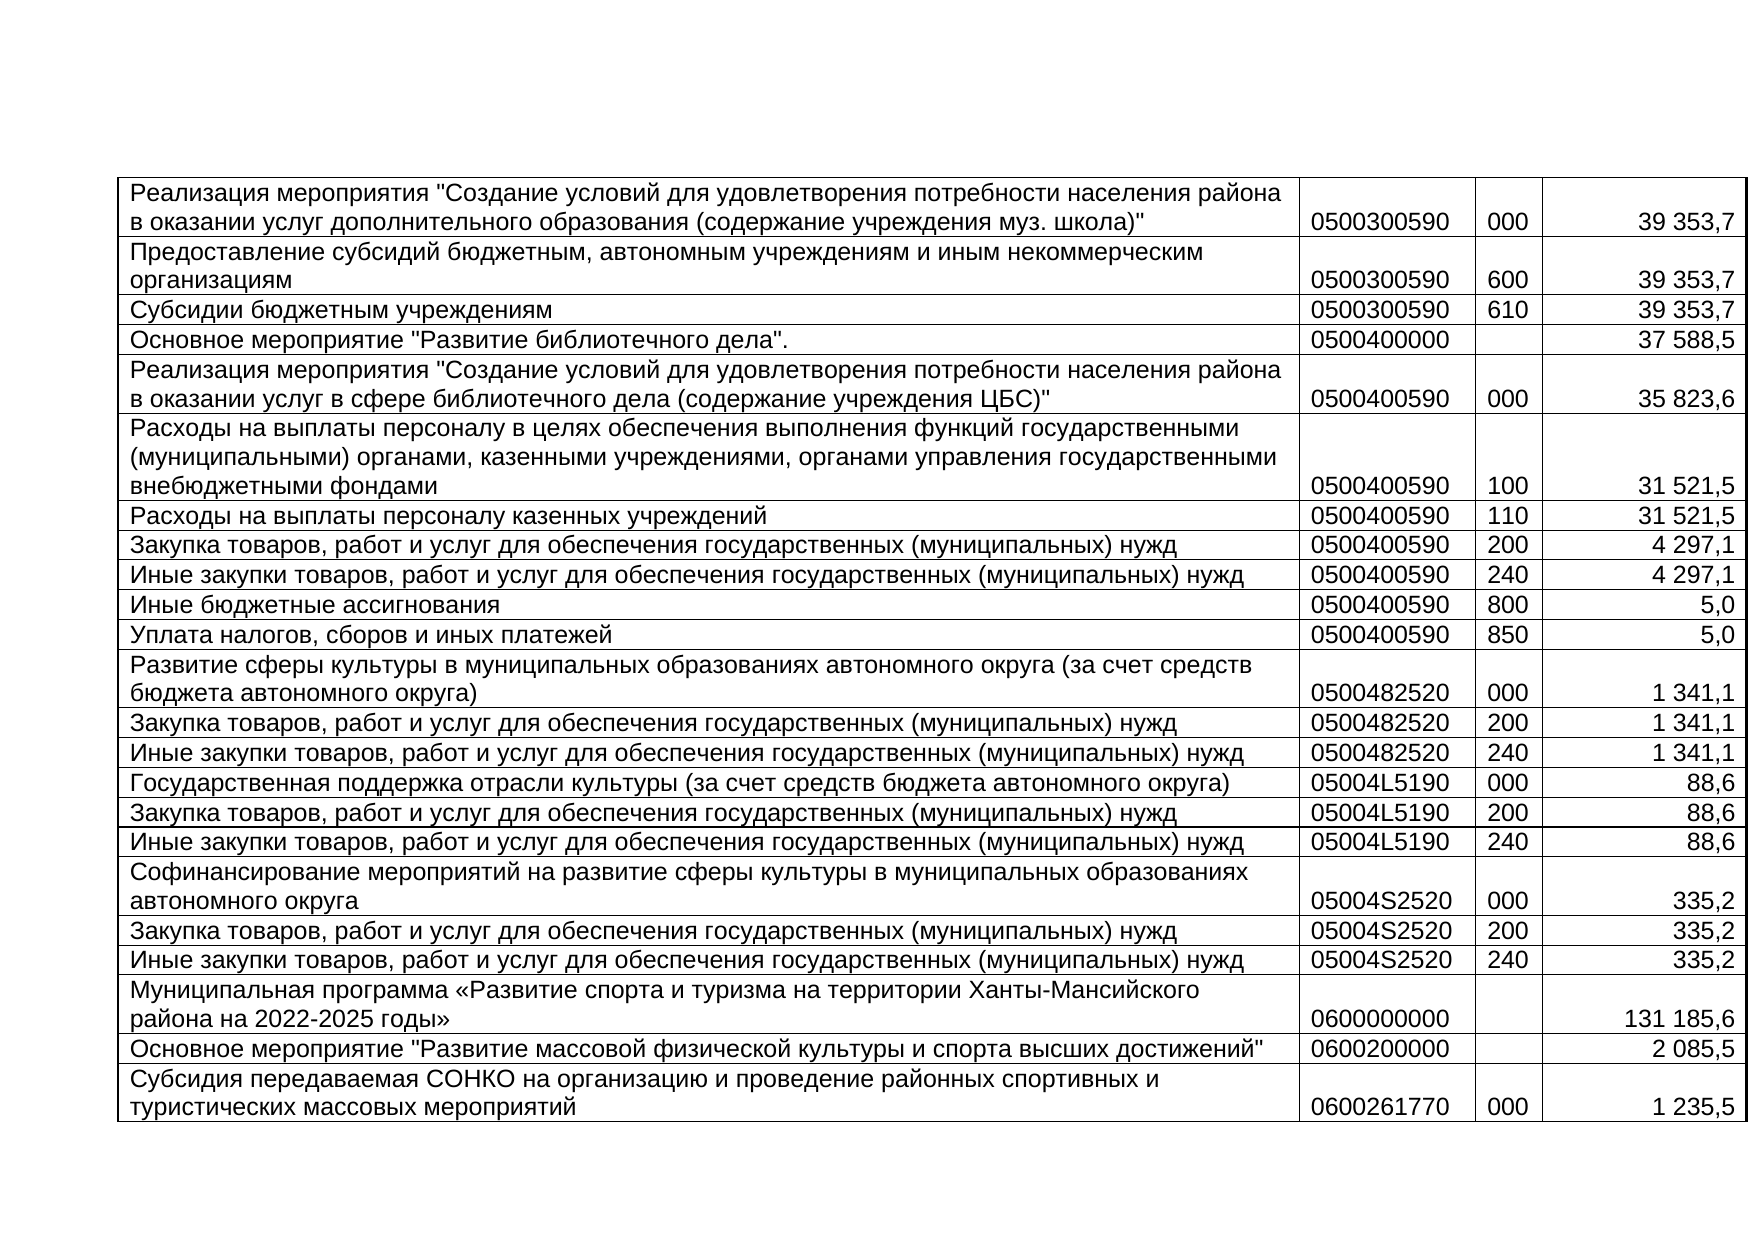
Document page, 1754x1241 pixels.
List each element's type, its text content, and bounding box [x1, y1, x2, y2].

table_cell 800 [1476, 590, 1542, 619]
table_cell 88,6 [1543, 768, 1745, 797]
table_cell Муниципальная программа «Развитие спорта и туризма на территории Ханты-Мансийского района на 2022-2025 годы» [119, 975, 1299, 1033]
table_cell 88,6 [1543, 798, 1745, 826]
table_cell 0600261770 [1300, 1064, 1475, 1121]
table_cell 240 [1476, 946, 1542, 974]
table_cell Основное мероприятие "Развитие массовой физической культуры и спорта высших достижений" [119, 1034, 1299, 1063]
table_cell 0500400590 [1300, 560, 1475, 589]
table_cell Расходы на выплаты персоналу в целях обеспечения выполнения функций государственными (муниципальными) органами, казенными учреждениями, органами управления государственными внебюджетными фондами [119, 414, 1299, 500]
table_cell 200 [1476, 916, 1542, 944]
table_cell 0500400590 [1300, 620, 1475, 649]
table_cell 000 [1476, 857, 1542, 915]
table_cell 05004L5190 [1300, 828, 1475, 856]
table_cell 200 [1476, 531, 1542, 559]
table_cell 4 297,1 [1543, 531, 1745, 559]
table_cell 1 341,1 [1543, 708, 1745, 737]
table_cell 0500482520 [1300, 738, 1475, 767]
table_cell 1 341,1 [1543, 738, 1745, 767]
table_cell 0500400590 [1300, 590, 1475, 619]
table_cell Субсидии бюджетным учреждениям [119, 295, 1299, 324]
table_cell 05004S2520 [1300, 946, 1475, 974]
table_cell 335,2 [1543, 916, 1745, 944]
table_cell 000 [1476, 178, 1542, 236]
table_cell 0500300590 [1300, 178, 1475, 236]
table_cell 31 521,5 [1543, 414, 1745, 500]
table_cell Закупка товаров, работ и услуг для обеспечения государственных (муниципальных) нужд [119, 531, 1299, 559]
table_cell 100 [1476, 414, 1542, 500]
table_cell Иные бюджетные ассигнования [119, 590, 1299, 619]
table_cell Реализация мероприятия "Создание условий для удовлетворения потребности населения района в оказании услуг дополнительного образования (содержание учреждения муз. школа)" [119, 178, 1299, 236]
table_cell 240 [1476, 828, 1542, 856]
table_cell 0500400000 [1300, 325, 1475, 354]
table_cell Развитие сферы культуры в муниципальных образованиях автономного округа (за счет средств бюджета автономного округа) [119, 650, 1299, 707]
table_cell 240 [1476, 738, 1542, 767]
table_cell 0500400590 [1300, 501, 1475, 529]
table_cell [1476, 325, 1542, 354]
table_cell 200 [1476, 798, 1542, 826]
table_cell 000 [1476, 768, 1542, 797]
table_cell 600 [1476, 237, 1542, 294]
table_cell Основное мероприятие "Развитие библиотечного дела". [119, 325, 1299, 354]
table_cell Уплата налогов, сборов и иных платежей [119, 620, 1299, 649]
table_cell 240 [1476, 560, 1542, 589]
table_cell Закупка товаров, работ и услуг для обеспечения государственных (муниципальных) нужд [119, 708, 1299, 737]
table_cell 88,6 [1543, 828, 1745, 856]
table_cell Расходы на выплаты персоналу казенных учреждений [119, 501, 1299, 529]
table_cell Реализация мероприятия "Создание условий для удовлетворения потребности населения района в оказании услуг в сфере библиотечного дела (содержание учреждения ЦБС)" [119, 355, 1299, 412]
table_cell 05004L5190 [1300, 768, 1475, 797]
table_cell 2 085,5 [1543, 1034, 1745, 1063]
table_cell 05004S2520 [1300, 857, 1475, 915]
table_cell 000 [1476, 650, 1542, 707]
table_cell Закупка товаров, работ и услуг для обеспечения государственных (муниципальных) нужд [119, 916, 1299, 944]
table_cell 35 823,6 [1543, 355, 1745, 412]
table_cell 0500400590 [1300, 531, 1475, 559]
table_cell Государственная поддержка отрасли культуры (за счет средств бюджета автономного округа) [119, 768, 1299, 797]
table_cell 0500482520 [1300, 708, 1475, 737]
table_cell Предоставление субсидий бюджетным, автономным учреждениям и иным некоммерческим организациям [119, 237, 1299, 294]
table_cell 39 353,7 [1543, 178, 1745, 236]
table_cell 000 [1476, 355, 1542, 412]
table_cell 200 [1476, 708, 1542, 737]
table_cell Иные закупки товаров, работ и услуг для обеспечения государственных (муниципальных) нужд [119, 828, 1299, 856]
table_cell 0500400590 [1300, 355, 1475, 412]
table_cell 37 588,5 [1543, 325, 1745, 354]
table_cell 335,2 [1543, 857, 1745, 915]
table_cell 4 297,1 [1543, 560, 1745, 589]
table_cell 05004S2520 [1300, 916, 1475, 944]
table_cell Закупка товаров, работ и услуг для обеспечения государственных (муниципальных) нужд [119, 798, 1299, 826]
table_cell 0500300590 [1300, 295, 1475, 324]
table_cell Иные закупки товаров, работ и услуг для обеспечения государственных (муниципальных) нужд [119, 560, 1299, 589]
table_cell 110 [1476, 501, 1542, 529]
table_cell 850 [1476, 620, 1542, 649]
table_cell [1476, 975, 1542, 1033]
table_cell 05004L5190 [1300, 798, 1475, 826]
table_cell 0600200000 [1300, 1034, 1475, 1063]
table_cell 39 353,7 [1543, 237, 1745, 294]
table_cell 0600000000 [1300, 975, 1475, 1033]
table_cell 0500482520 [1300, 650, 1475, 707]
table_cell 000 [1476, 1064, 1542, 1121]
table_cell 0500300590 [1300, 237, 1475, 294]
table_cell 610 [1476, 295, 1542, 324]
table_cell 5,0 [1543, 620, 1745, 649]
table_cell 0500400590 [1300, 414, 1475, 500]
table_cell Иные закупки товаров, работ и услуг для обеспечения государственных (муниципальных) нужд [119, 946, 1299, 974]
table_cell 31 521,5 [1543, 501, 1745, 529]
table_cell [1476, 1034, 1542, 1063]
table_cell 1 341,1 [1543, 650, 1745, 707]
table_cell 39 353,7 [1543, 295, 1745, 324]
table_cell 335,2 [1543, 946, 1745, 974]
table_cell 1 235,5 [1543, 1064, 1745, 1121]
table_cell Иные закупки товаров, работ и услуг для обеспечения государственных (муниципальных) нужд [119, 738, 1299, 767]
table_cell 131 185,6 [1543, 975, 1745, 1033]
table_cell Субсидия передаваемая СОНКО на организацию и проведение районных спортивных и туристических массовых мероприятий [119, 1064, 1299, 1121]
table_cell Софинансирование мероприятий на развитие сферы культуры в муниципальных образованиях автономного округа [119, 857, 1299, 915]
table_cell 5,0 [1543, 590, 1745, 619]
